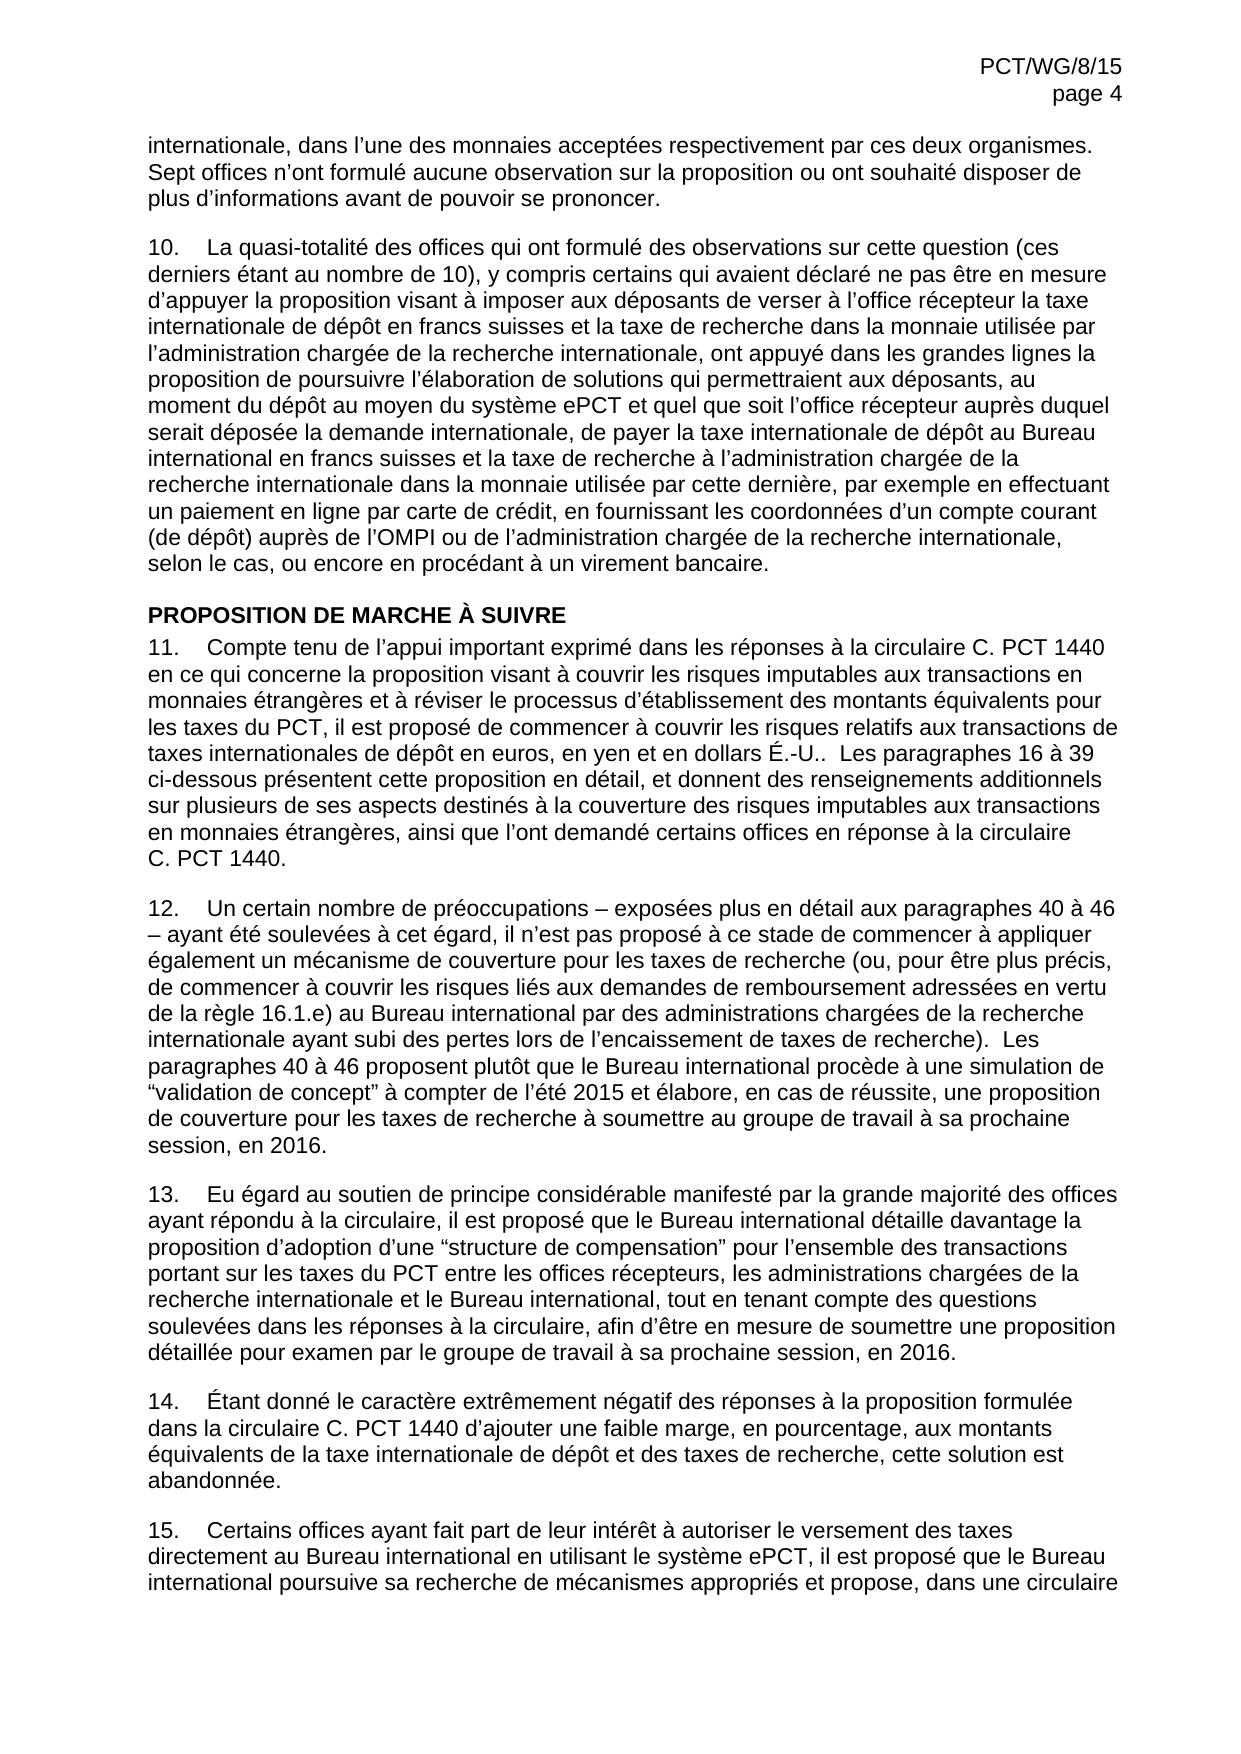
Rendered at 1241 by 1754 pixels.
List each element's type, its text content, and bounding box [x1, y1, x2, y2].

text Un certain nombre de préoccupations – exposées plus en détail aux paragraphes 40 à 46 – ayant été soulevées à cet égard, il n’est pas proposé à ce stade de commencer à appliquer également un mécanisme de couverture pour les taxes de recherche (ou, pour être plus précis, de commencer à couvrir les risques liés aux demandes de remboursement adressées en vertu de la règle 16.1.e) au Bureau international par des administrations chargées de la recherche internationale ayant subi des pertes lors de l’encaissement de taxes de recherche). Les paragraphes 40 à 46 proposent plutôt que le Bureau international procède à une simulation de “validation de concept” à compter de l’été 2015 et élabore, en cas de réussite, une proposition de couverture pour les taxes de recherche à soumettre au groupe de travail à sa prochaine session, en 2016. [148, 894, 1122, 1158]
list internationale, dans l’une des monnaies acceptées respectivement par ces deux organismes. Sept offices n’ont formulé aucune observation sur la proposition ou ont souhaité disposer de plus d’informations avant de pouvoir se prononcer. [148, 132, 1122, 211]
text La quasi-totalité des offices qui ont formulé des observations sur cette question (ces derniers étant au nombre de 10), y compris certains qui avaient déclaré ne pas être en mesure d’appuyer la proposition visant à imposer aux déposants de verser à l’office récepteur la taxe internationale de dépôt en francs suisses et la taxe de recherche dans la monnaie utilisée par l’administration chargée de la recherche internationale, ont appuyé dans les grandes lignes la proposition de poursuivre l’élaboration de solutions qui permettraient aux déposants, au moment du dépôt au moyen du système ePCT et quel que soit l’office récepteur auprès duquel serait déposée la demande internationale, de payer la taxe internationale de dépôt au Bureau international en francs suisses et la taxe de recherche à l’administration chargée de la recherche internationale dans la monnaie utilisée par cette dernière, par exemple en effectuant un paiement en ligne par carte de crédit, en fournissant les coordonnées d’un compte courant (de dépôt) auprès de l’OMPI ou de l’administration chargée de la recherche internationale, selon le cas, ou encore en procédant à un virement bancaire. [148, 234, 1122, 577]
text Compte tenu de l’appui important exprimé dans les réponses à la circulaire C. PCT 1440 en ce qui concerne la proposition visant à couvrir les risques imputables aux transactions en monnaies étrangères et à réviser le processus d’établissement des montants équivalents pour les taxes du PCT, il est proposé de commencer à couvrir les risques relatifs aux transactions de taxes internationales de dépôt en euros, en yen et en dollars É.-U.. Les paragraphes 16 à 39 ci-dessous présentent cette proposition en détail, et donnent des renseignements additionnels sur plusieurs de ses aspects destinés à la couverture des risques imputables aux transactions en monnaies étrangères, ainsi que l’ont demandé certains offices en réponse à la circulaire C. PCT 1440. [148, 634, 1122, 872]
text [148, 1517, 1122, 1596]
text Étant donné le caractère extrêmement négatif des réponses à la proposition formulée dans la circulaire C. PCT 1440 d’ajouter une faible marge, en pourcentage, aux montants équivalents de la taxe internationale de dépôt et des taxes de recherche, cette solution est abandonnée. [148, 1388, 1122, 1494]
subtitle Proposition de marche à suivre [148, 602, 1122, 628]
text Eu égard au soutien de principe considérable manifesté par la grande majorité des offices ayant répondu à la circulaire, il est proposé que le Bureau international détaille davantage la proposition d’adoption d’une “structure de compensation” pour l’ensemble des transactions portant sur les taxes du PCT entre les offices récepteurs, les administrations chargées de la recherche internationale et le Bureau international, tout en tenant compte des questions soulevées dans les réponses à la circulaire, afin d’être en mesure de soumettre une proposition détaillée pour examen par le groupe de travail à sa prochaine session, en 2016. [148, 1181, 1122, 1365]
